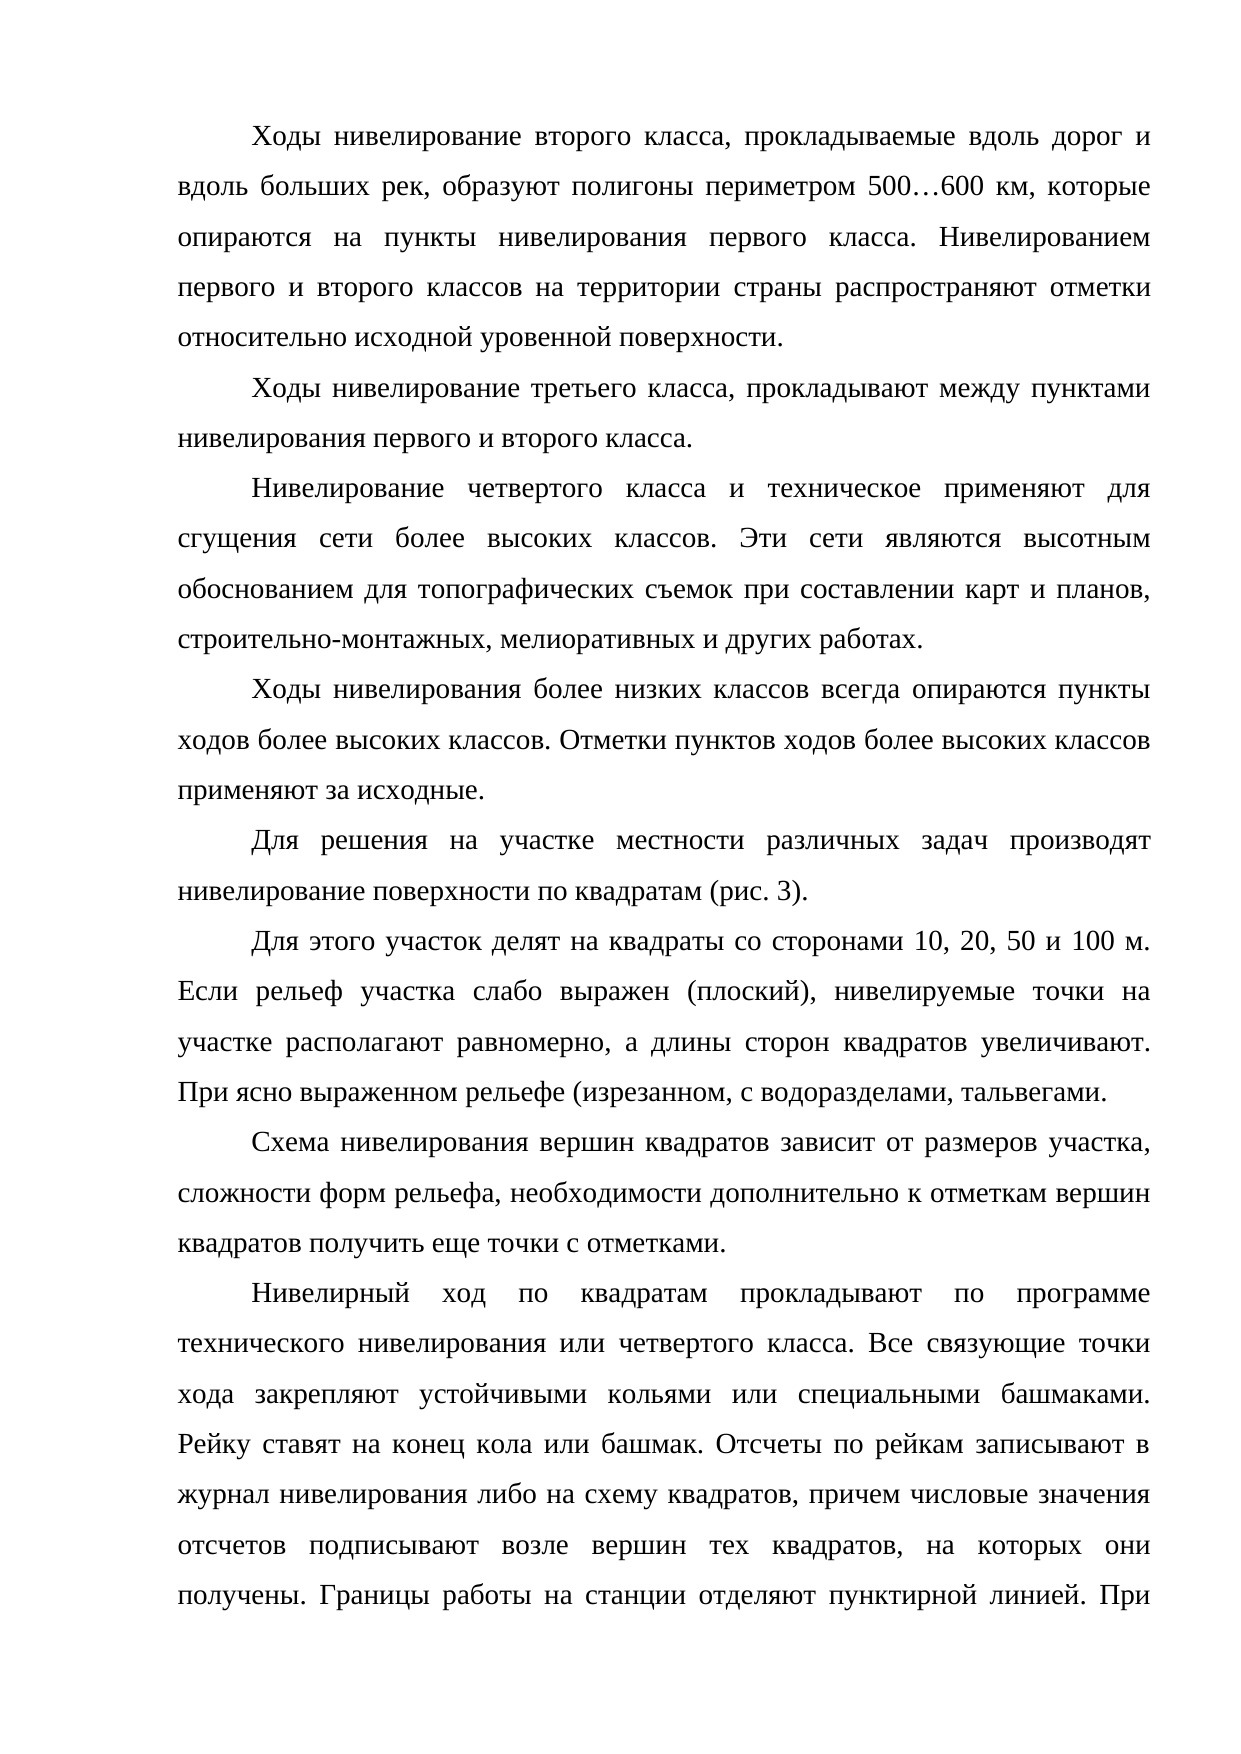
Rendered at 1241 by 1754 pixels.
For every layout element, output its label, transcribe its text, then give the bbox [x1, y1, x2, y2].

text Схема нивелирования вершин квадратов зависит от размеров участка, сложности форм рельефа, необходимости дополнительно к отметкам вершин квадратов получить еще точки с отметками. [177, 1124, 1152, 1258]
text Ходы нивелирование третьего класса, прокладывают между пунктами нивелирования первого и второго класса. [177, 370, 1152, 453]
text Для этого участок делят на квадраты со сторонами 10, 20, 50 и . Если рельеф участка слабо выражен (плоский), нивелируемые точки на участке располагают равномерно, а длины сторон квадратов увеличивают. При ясно выраженном рельефе (изрезанном, с водоразделами, тальвегами. [177, 923, 1152, 1108]
text Ходы нивелирование второго класса, прокладываемые вдоль дорог и вдоль больших рек, образуют полигоны периметром 500…600 км, которые опираются на пункты нивелирования первого класса. Нивелированием первого и второго классов на территории страны распространяют отметки относительно исходной уровенной поверхности. [177, 118, 1152, 353]
text Нивелирование четвертого класса и техническое применяют для сгущения сети более высоких классов. Эти сети являются высотным обоснованием для топографических съемок при составлении карт и планов, строительно-монтажных, мелиоративных и других работах. [177, 470, 1152, 655]
text Для решения на участке местности различных задач производят нивелирование поверхности по квадратам (рис. 3). [177, 822, 1152, 906]
text Ходы нивелирования более низких классов всегда опираются пункты ходов более высоких классов. Отметки пунктов ходов более высоких классов применяют за исходные. [177, 672, 1152, 806]
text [177, 1275, 1152, 1611]
